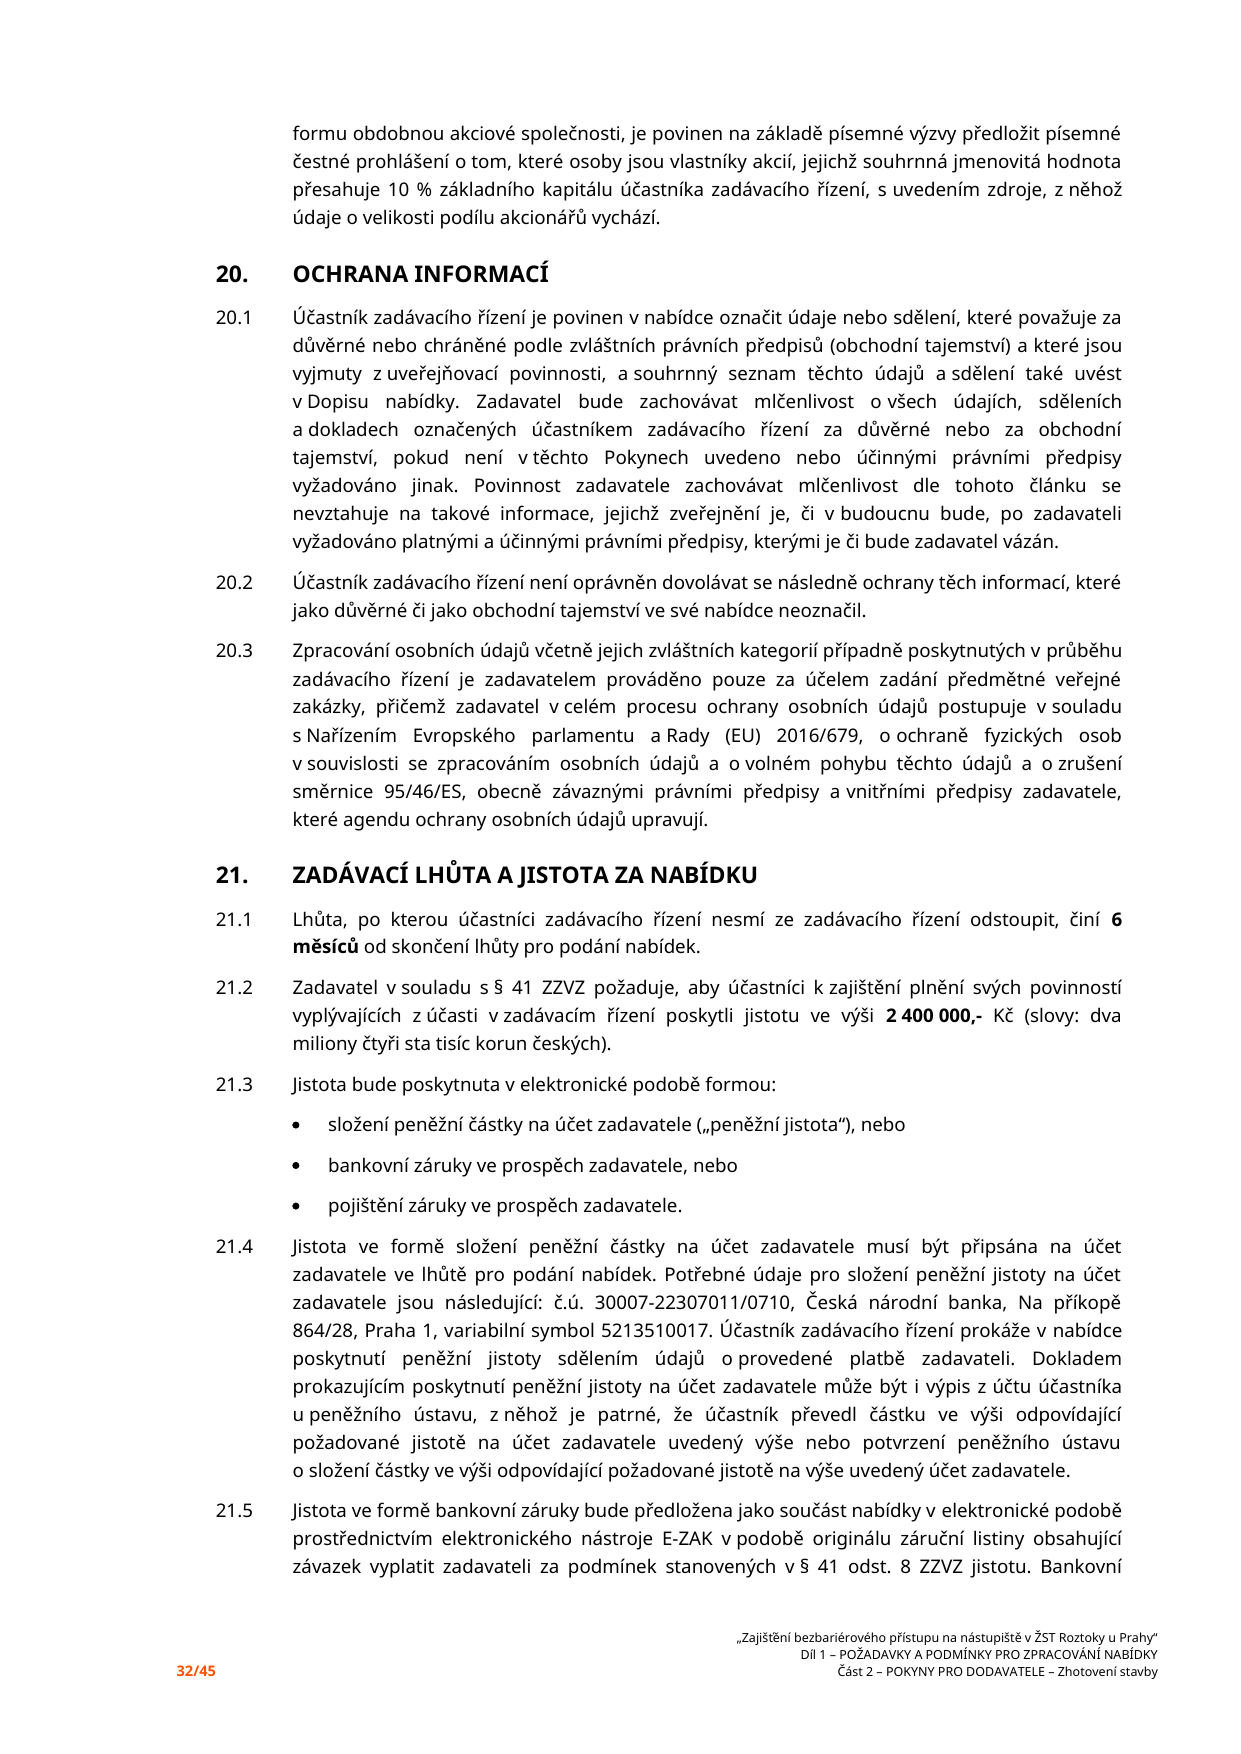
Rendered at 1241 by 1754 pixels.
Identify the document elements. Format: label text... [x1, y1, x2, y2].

text složení peněžní částky na účet zadavatele („peněžní jistota“), nebo [292, 1111, 1122, 1137]
text ZADÁVACÍ LHŮTA A JISTOTA ZA NABÍDKU [216, 859, 1122, 890]
text Zpracování osobních údajů včetně jejich zvláštních kategorií případně poskytnutých v průběhu zadávacího řízení je zadavatelem prováděno pouze za účelem zadání předmětné veřejné zakázky, přičemž zadavatel v celém procesu ochrany osobních údajů postupuje v souladu s Nařízením Evropského parlamentu a Rady (EU) 2016/679, o ochraně fyzických osob v souvislosti se zpracováním osobních údajů a o volném pohybu těchto údajů a o zrušení směrnice 95/46/ES, obecně závaznými právními předpisy a vnitřními předpisy zadavatele, které agendu ochrany osobních údajů upravují. [216, 638, 1122, 831]
text Jistota bude poskytnuta v elektronické podobě formou: [216, 1071, 1122, 1096]
text Jistota ve formě složení peněžní částky na účet zadavatele musí být připsána na účet zadavatele ve lhůtě pro podání nabídek. Potřebné údaje pro složení peněžní jistoty na účet zadavatele jsou následující: č.ú. 30007-22307011/0710, Česká národní banka, Na příkopě 864/28, Praha 1, variabilní symbol 5213510017. Účastník zadávacího řízení prokáže v nabídce poskytnutí peněžní jistoty sdělením údajů o provedené platbě zadavateli. Dokladem prokazujícím poskytnutí peněžní jistoty na účet zadavatele může být i výpis z účtu účastníka u peněžního ústavu, z něhož je patrné, že účastník převedl částku ve výši odpovídající požadované jistotě na účet zadavatele uvedený výše nebo potvrzení peněžního ústavu o složení částky ve výši odpovídající požadované jistotě na výše uvedený účet zadavatele. [216, 1233, 1122, 1483]
text Zadavatel v souladu s § 41 ZZVZ požaduje, aby účastníci k zajištění plnění svých povinností vyplývajících z účasti v zadávacím řízení poskytli jistotu ve výši 2 400 000,- Kč (slovy: dva miliony čtyři sta tisíc korun českých). [216, 974, 1122, 1056]
text bankovní záruky ve prospěch zadavatele, nebo [292, 1152, 1122, 1177]
text pojištění záruky ve prospěch zadavatele. [292, 1192, 1122, 1218]
text Účastník zadávacího řízení je povinen v nabídce označit údaje nebo sdělení, které považuje za důvěrné nebo chráněné podle zvláštních právních předpisů (obchodní tajemství) a které jsou vyjmuty z uveřejňovací povinnosti, a souhrnný seznam těchto údajů a sdělení také uvést v Dopisu nabídky. Zadavatel bude zachovávat mlčenlivost o všech údajích, sděleních a dokladech označených účastníkem zadávacího řízení za důvěrné nebo za obchodní tajemství, pokud není v těchto Pokynech uvedeno nebo účinnými právními předpisy vyžadováno jinak. Povinnost zadavatele zachovávat mlčenlivost dle tohoto článku se nevztahuje na takové informace, jejichž zveřejnění je, či v budoucnu bude, po zadavateli vyžadováno platnými a účinnými právními předpisy, kterými je či bude zadavatel vázán. [216, 304, 1122, 554]
text OCHRANA INFORMACÍ [216, 258, 1122, 289]
text Lhůta, po kterou účastníci zadávacího řízení nesmí ze zadávacího řízení odstoupit, činí 6 měsíců od skončení lhůty pro podání nabídek. [216, 906, 1122, 959]
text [216, 1498, 1122, 1579]
text Účastník zadávacího řízení není oprávněn dovolávat se následně ochrany těch informací, které jako důvěrné či jako obchodní tajemství ve své nabídce neoznačil. [216, 569, 1122, 623]
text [216, 121, 1122, 230]
